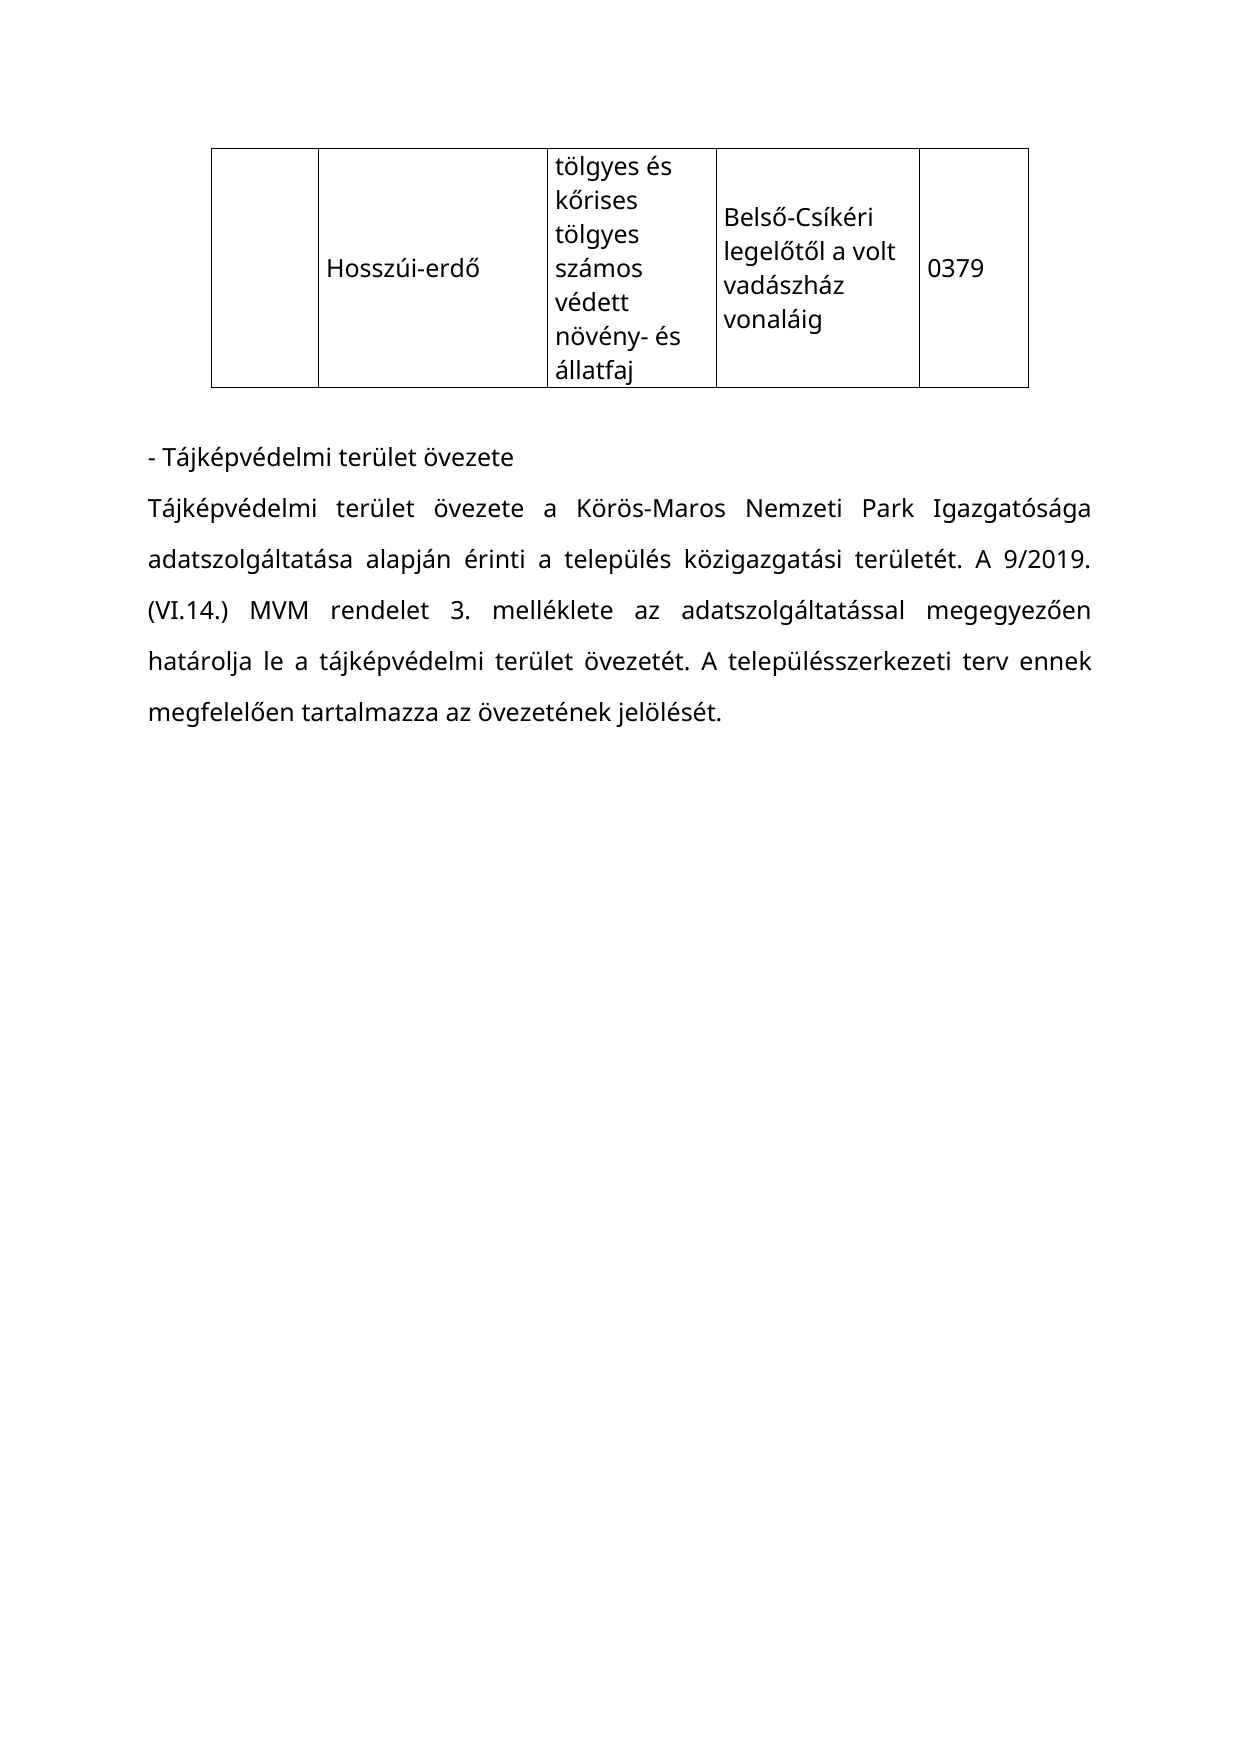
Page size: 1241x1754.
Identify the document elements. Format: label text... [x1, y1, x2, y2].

table_cell 6. [212, 149, 318, 387]
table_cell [319, 149, 547, 387]
text - Tájképvédelmi terület övezete [148, 439, 1093, 473]
table_cell 0351-0379 [920, 149, 1028, 387]
text Tájképvédelmi terület övezete a Körös-Maros Nemzeti Park Igazgatósága adatszolgáltatása alapján érinti a település közigazgatási területét. A 9/2019. (VI.14.) MVM rendelet 3. melléklete az adatszolgáltatással megegyezően határolja le a tájképvédelmi terület övezetét. A településszerkezeti terv ennek megfelelően tartalmazza az övezetének jelölését. [148, 490, 1093, 728]
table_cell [717, 149, 919, 387]
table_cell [548, 149, 716, 387]
